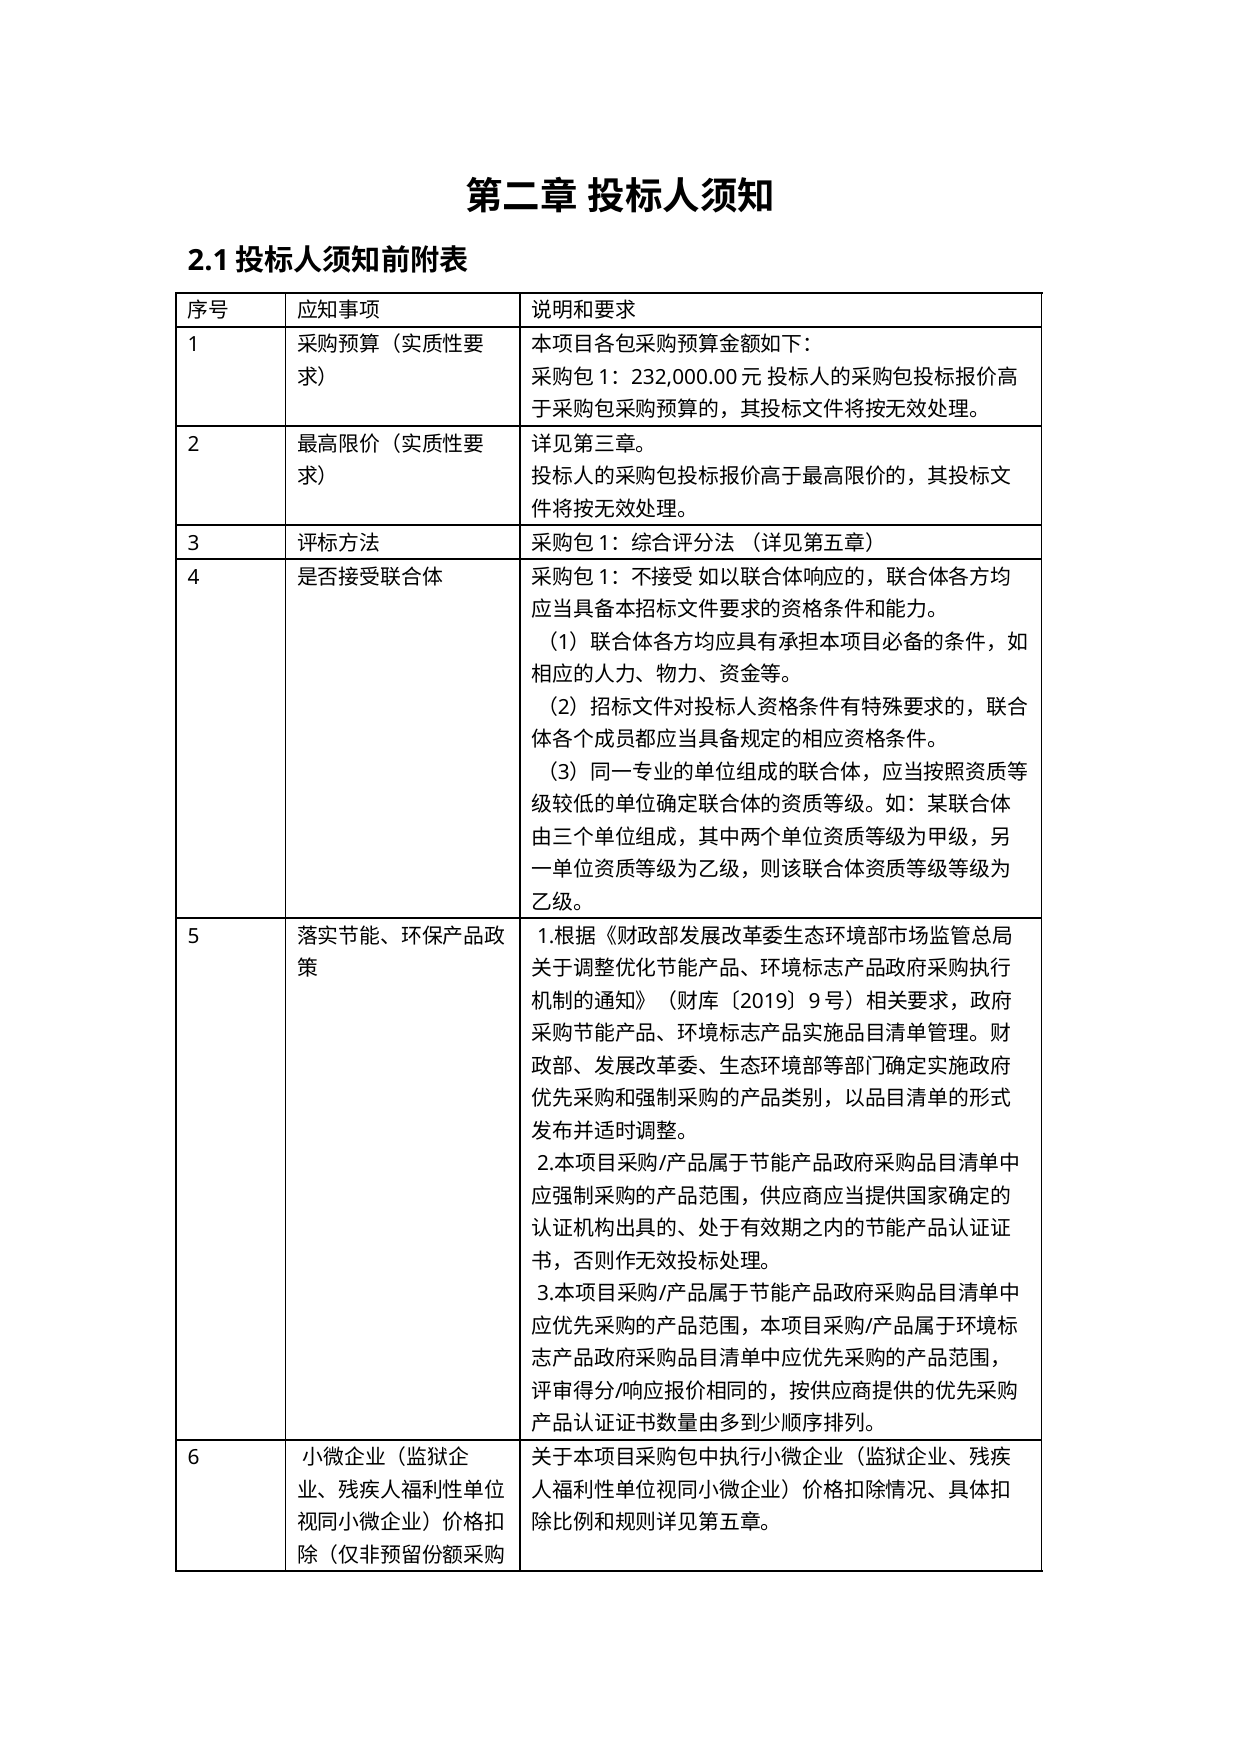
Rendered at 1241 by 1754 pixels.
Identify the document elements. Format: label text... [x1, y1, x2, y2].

table_header 序号 [177, 294, 285, 326]
table_cell 本项目各包采购预算金额如下： 采购包1：232,000.00元 投标人的采购包投标报价高于采购包采购预算的，其投标文件将按无效处理。 [521, 328, 1041, 425]
table_cell 最高限价（实质性要求） [286, 427, 519, 524]
text 2.1投标人须知前附表 [187, 227, 1053, 292]
table_header 应知事项 [286, 294, 519, 326]
table_cell 采购包1：不接受 如以联合体响应的，联合体各方均应当具备本招标文件要求的资格条件和能力。 （1）联合体各方均应具有承担本项目必备的条件，如相应的人力、物力、资金等。 （2）招标文件对投标人资格条件有特殊要求的，联合体各个成员都应当具备规定的相应资格条件。 （3）同一专业的单位组成的联合体，应当按照资质等级较低的单位确定联合体的资质等级。如：某联合体由三个单位组成，其中两个单位资质等级为甲级，另一单位资质等级为乙级，则该联合体资质等级等级为乙级。 [521, 560, 1041, 917]
table_cell 采购包1：综合评分法 （详见第五章） [521, 526, 1041, 558]
table_cell 5 [177, 919, 285, 1439]
table_cell 是否接受联合体 [286, 560, 519, 917]
table_cell 4 [177, 560, 285, 917]
table_header 说明和要求 [521, 294, 1041, 326]
table_cell 2 [177, 427, 285, 524]
table_cell 6 [177, 1441, 285, 1570]
table_cell 1.根据《财政部发展改革委生态环境部市场监管总局关于调整优化节能产品、环境标志产品政府采购执行机制的通知》（财库〔2019〕9号）相关要求，政府采购节能产品、环境标志产品实施品目清单管理。财政部、发展改革委、生态环境部等部门确定实施政府优先采购和强制采购的产品类别，以品目清单的形式发布并适时调整。 2.本项目采购/产品属于节能产品政府采购品目清单中应强制采购的产品范围，供应商应当提供国家确定的认证机构出具的、处于有效期之内的节能产品认证证书，否则作无效投标处理。 3.本项目采购/产品属于节能产品政府采购品目清单中应优先采购的产品范围，本项目采购/产品属于环境标志产品政府采购品目清单中应优先采购的产品范围，评审得分/响应报价相同的，按供应商提供的优先采购产品认证证书数量由多到少顺序排列。 [521, 919, 1041, 1439]
table_cell 评标方法 [286, 526, 519, 558]
table_cell 详见第三章。 投标人的采购包投标报价高于最高限价的，其投标文件将按无效处理。 [521, 427, 1041, 524]
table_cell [521, 1441, 1041, 1570]
text 第二章 投标人须知 [187, 162, 1053, 227]
table_cell 3 [177, 526, 285, 558]
table_cell 采购预算（实质性要求） [286, 328, 519, 425]
table_cell 1 [177, 328, 285, 425]
table_cell 落实节能、环保产品政策 [286, 919, 519, 1439]
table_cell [286, 1441, 519, 1570]
